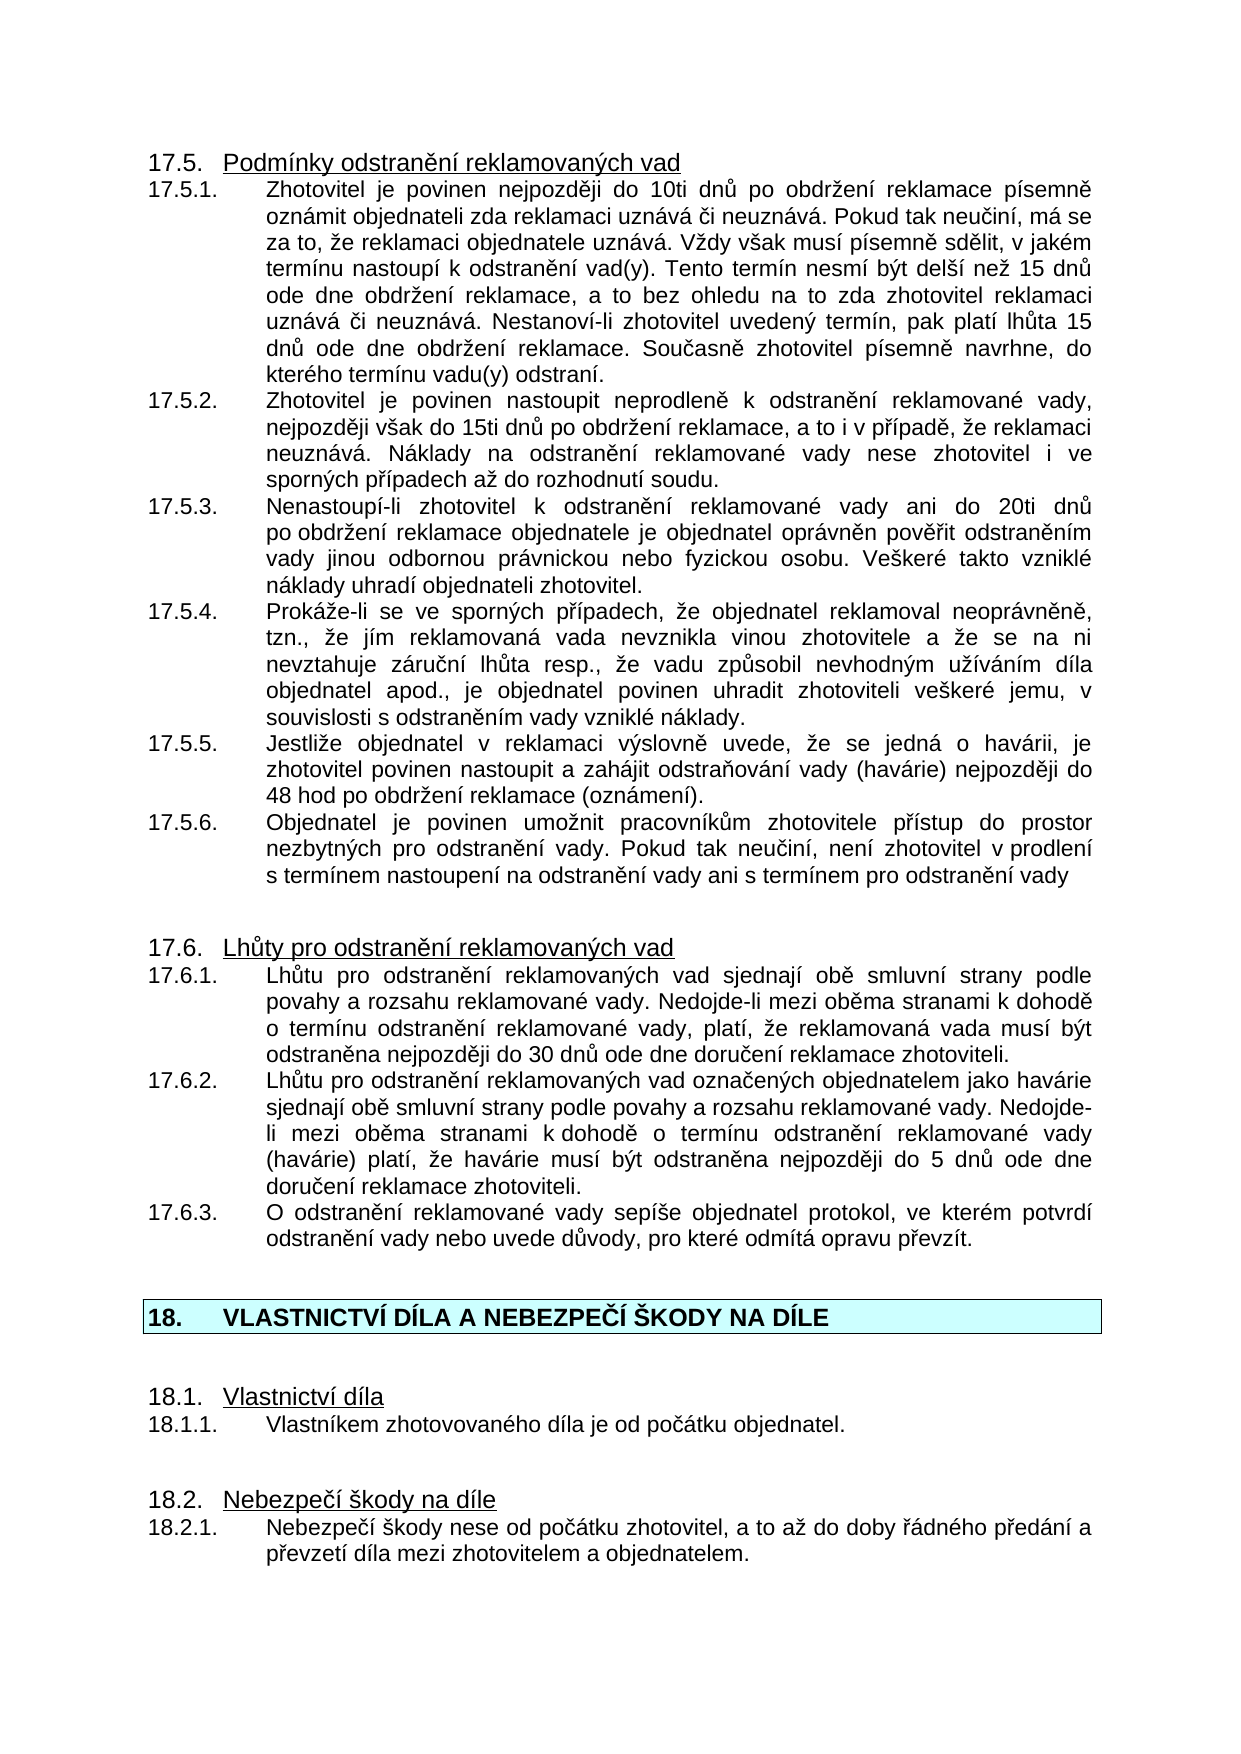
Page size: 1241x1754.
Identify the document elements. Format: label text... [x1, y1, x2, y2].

text Vlastnictví díla a nebezpečí škody na díle [144, 1300, 1101, 1333]
list Vlastnictví díla [148, 1382, 1093, 1411]
list Prokáže-li se ve sporných případech, že objednatel reklamoval neoprávněně, tzn., že jím reklamovaná vada nevznikla vinou zhotovitele a že se na ni nevztahuje záruční lhůta resp., že vadu způsobil nevhodným užíváním díla objednatel apod., je objednatel povinen uhradit zhotoviteli veškeré jemu, v souvislosti s odstraněním vady vzniklé náklady. [148, 598, 1093, 730]
list Lhůtu pro odstranění reklamovaných vad označených objednatelem jako havárie sjednají obě smluvní strany podle povahy a rozsahu reklamované vady. Nedojde-li mezi oběma stranami k dohodě o termínu odstranění reklamované vady (havárie) platí, že havárie musí být odstraněna nejpozději do 5 dnů ode dne doručení reklamace zhotoviteli. [148, 1067, 1093, 1199]
list Lhůtu pro odstranění reklamovaných vad sjednají obě smluvní strany podle povahy a rozsahu reklamované vady. Nedojde-li mezi oběma stranami k dohodě o termínu odstranění reklamované vady, platí, že reklamovaná vada musí být odstraněna nejpozději do 30 dnů ode dne doručení reklamace zhotoviteli. [148, 962, 1093, 1067]
list Vlastníkem zhotovovaného díla je od počátku objednatel. [148, 1411, 1093, 1437]
list Nebezpečí škody na díle [148, 1485, 1093, 1514]
list Zhotovitel je povinen nejpozději do 10ti dnů po obdržení reklamace písemně oznámit objednateli zda reklamaci uznává či neuznává. Pokud tak neučiní, má se za to, že reklamaci objednatele uznává. Vždy však musí písemně sdělit, v jakém termínu nastoupí k odstranění vad(y). Tento termín nesmí být delší než 15 dnů ode dne obdržení reklamace, a to bez ohledu na to zda zhotovitel reklamaci uznává či neuznává. Nestanoví-li zhotovitel uvedený termín, pak platí lhůta 15 dnů ode dne obdržení reklamace. Současně zhotovitel písemně navrhne, do kterého termínu vadu(y) odstraní. [148, 176, 1093, 387]
list O odstranění reklamované vady sepíše objednatel protokol, ve kterém potvrdí odstranění vady nebo uvede důvody, pro které odmítá opravu převzít. [148, 1199, 1093, 1252]
list Jestliže objednatel v reklamaci výslovně uvede, že se jedná o havárii, je zhotovitel povinen nastoupit a zahájit odstraňování vady (havárie) nejpozději do 48 hod po obdržení reklamace (oznámení). [148, 730, 1093, 809]
list Objednatel je povinen umožnit pracovníkům zhotovitele přístup do prostor nezbytných pro odstranění vady. Pokud tak neučiní, není zhotovitel v prodlení s termínem nastoupení na odstranění vady ani s termínem pro odstranění vady [148, 809, 1093, 888]
list Podmínky odstranění reklamovaných vad [148, 148, 1093, 176]
list Lhůty pro odstranění reklamovaných vad [148, 933, 1093, 962]
list Nebezpečí škody nese od počátku zhotovitel, a to až do doby řádného předání a převzetí díla mezi zhotovitelem a objednatelem. [148, 1514, 1093, 1566]
list Nenastoupí-li zhotovitel k odstranění reklamované vady ani do 20ti dnů po obdržení reklamace objednatele je objednatel oprávněn pověřit odstraněním vady jinou odbornou právnickou nebo fyzickou osobu. Veškeré takto vzniklé náklady uhradí objednateli zhotovitel. [148, 493, 1093, 598]
list Zhotovitel je povinen nastoupit neprodleně k odstranění reklamované vady, nejpozději však do 15ti dnů po obdržení reklamace, a to i v případě, že reklamaci neuznává. Náklady na odstranění reklamované vady nese zhotovitel i ve sporných případech až do rozhodnutí soudu. [148, 387, 1093, 493]
